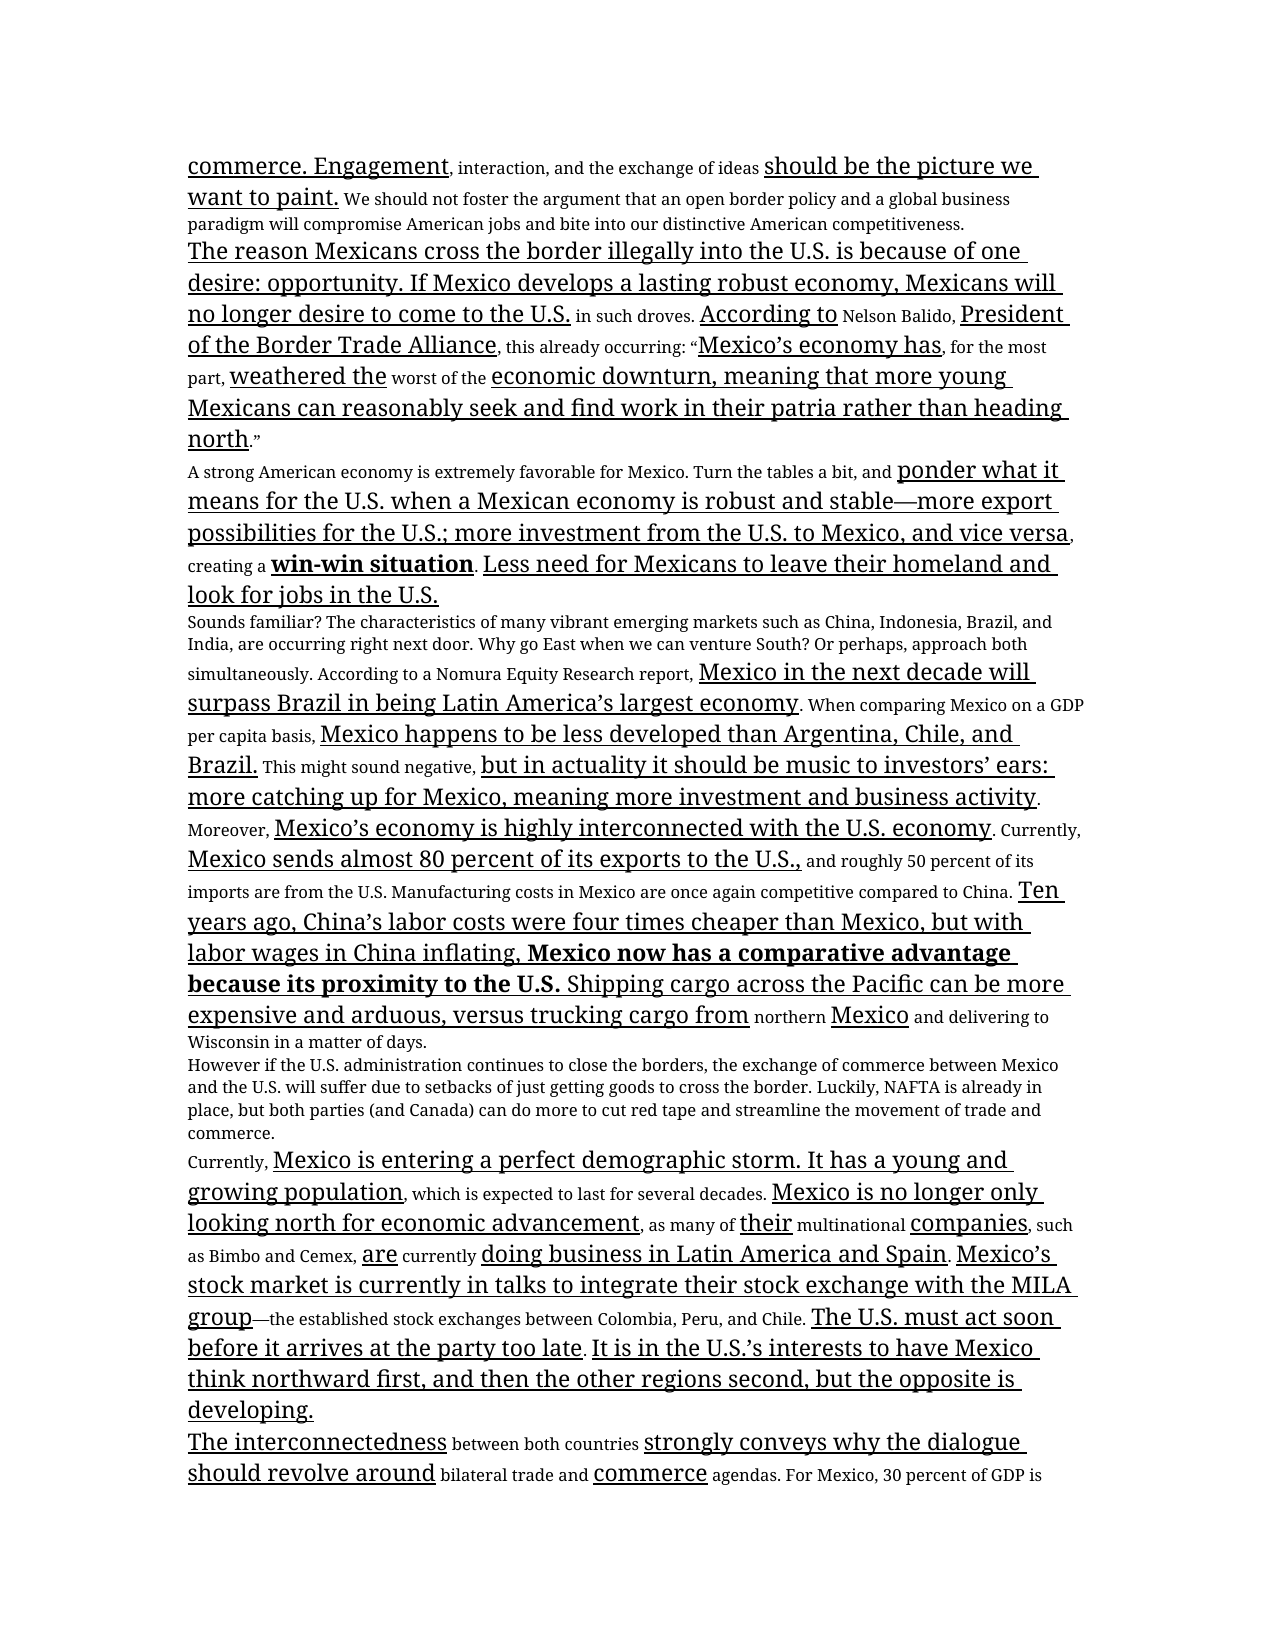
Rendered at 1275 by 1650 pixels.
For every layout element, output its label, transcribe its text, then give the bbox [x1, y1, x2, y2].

text A strong American economy is extremely favorable for Mexico. Turn the tables a bit, and ponder what it means for the U.S. when a Mexican economy is robust and stable—more export possibilities for the U.S.; more investment from the U.S. to Mexico, and vice versa, creating a win-win situation. Less need for Mexicans to leave their homeland and look for jobs in the U.S. [187, 454, 1087, 610]
text Currently, Mexico is entering a perfect demographic storm. It has a young and growing population, which is expected to last for several decades. Mexico is no longer only looking north for economic advancement, as many of their multinational companies, such as Bimbo and Cemex, are currently doing business in Latin America and Spain. Mexico’s stock market is currently in talks to integrate their stock exchange with the MILA group—the established stock exchanges between Colombia, Peru, and Chile. The U.S. must act soon before it arrives at the party too late. It is in the U.S.’s interests to have Mexico think northward first, and then the other regions second, but the opposite is developing. [187, 1144, 1087, 1425]
text However if the U.S. administration continues to close the borders, the exchange of commerce between Mexico and the U.S. will suffer due to setbacks of just getting goods to cross the border. Luckily, NAFTA is already in place, but both parties (and Canada) can do more to cut red tape and streamline the movement of trade and commerce. [187, 1053, 1087, 1144]
text Sounds familiar? The characteristics of many vibrant emerging markets such as China, Indonesia, Brazil, and India, are occurring right next door. Why go East when we can venture South? Or perhaps, approach both simultaneously. According to a Nomura Equity Research report, Mexico in the next decade will surpass Brazil in being Latin America’s largest economy. When comparing Mexico on a GDP per capita basis, Mexico happens to be less developed than Argentina, Chile, and Brazil. This might sound negative, but in actuality it should be music to investors’ ears: more catching up for Mexico, meaning more investment and business activity. [187, 610, 1087, 812]
text Moreover, Mexico’s economy is highly interconnected with the U.S. economy. Currently, Mexico sends almost 80 percent of its exports to the U.S., and roughly 50 percent of its imports are from the U.S. Manufacturing costs in Mexico are once again competitive compared to China. Ten years ago, China’s labor costs were four times cheaper than Mexico, but with labor wages in China inflating, Mexico now has a comparative advantage because its proximity to the U.S. Shipping cargo across the Pacific can be more expensive and arduous, versus trucking cargo from northern Mexico and delivering to Wisconsin in a matter of days. [187, 812, 1087, 1053]
text The reason Mexicans cross the border illegally into the U.S. is because of one desire: opportunity. If Mexico develops a lasting robust economy, Mexicans will no longer desire to come to the U.S. in such droves. According to Nelson Balido, President of the Border Trade Alliance, this already occurring: “Mexico’s economy has, for the most part, weathered the worst of the economic downturn, meaning that more young Mexicans can reasonably seek and find work in their patria rather than heading north.” [187, 235, 1087, 454]
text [187, 150, 1087, 235]
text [187, 1425, 1087, 1488]
